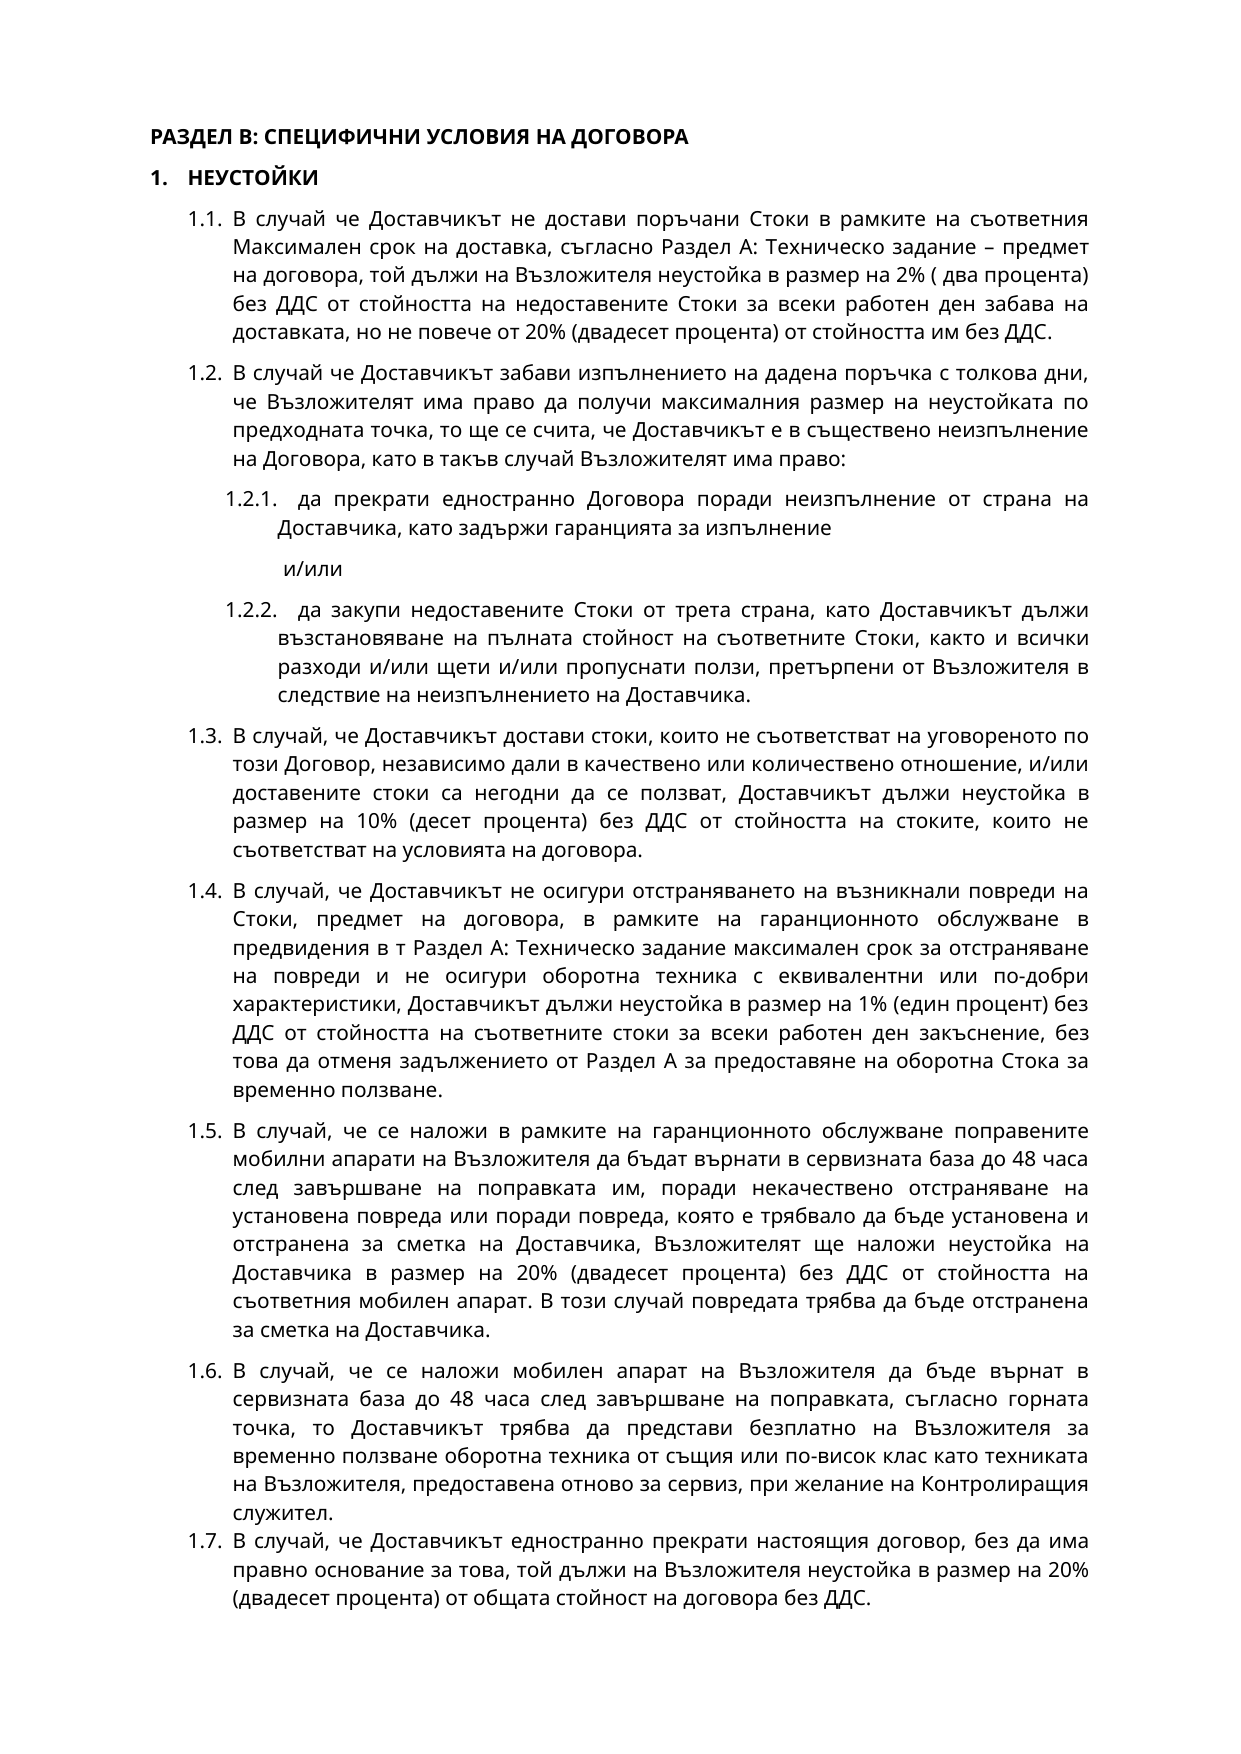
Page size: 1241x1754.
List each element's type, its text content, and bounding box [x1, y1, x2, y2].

list да прекрати едностранно Договора поради неизпълнение от страна на Доставчика, като задържи гаранцията за изпълнение [225, 484, 1090, 541]
list НЕУСТОЙКИ [150, 163, 1090, 191]
list и/или [277, 554, 1090, 582]
list да закупи недоставените Стоки от трета страна, като Доставчикът дължи възстановяване на пълната стойност на съответните Стоки, както и всички разходи и/или щети и/или пропуснати ползи, претърпени от Възложителя в следствие на неизпълнението на Доставчика. [225, 595, 1090, 709]
text РАЗДЕЛ В: СПЕЦИФИЧНИ УСЛОВИЯ НА ДОГОВОРА [150, 122, 1090, 150]
list В случай че Доставчикът забави изпълнението на дадена поръчка с толкова дни, че Възложителят има право да получи максималния размер на неустойката по предходната точка, то ще се счита, че Доставчикът е в съществено неизпълнение на Договора, като в такъв случай Възложителят има право: [187, 358, 1090, 472]
list В случай, че се наложи мобилен апарат на Възложителя да бъде върнат в сервизната база до 48 часа след завършване на поправката, съгласно горната точка, то Доставчикът трябва да представи безплатно на Възложителя за временно ползване оборотна техника от същия или по-висок клас като техниката на Възложителя, предоставена отново за сервиз, при желание на Контролиращия служител. [187, 1356, 1090, 1526]
list В случай, че Доставчикът достави стоки, които не съответстват на уговореното по този Договор, независимо дали в качествено или количествено отношение, и/или доставените стоки са негодни да се ползват, Доставчикът дължи неустойка в размер на 10% (десет процента) без ДДС от стойността на стоките, които не съответстват на условията на договора. [187, 721, 1090, 863]
list В случай, че Доставчикът едностранно прекрати настоящия договор, без да има правно основание за това, той дължи на Възложителя неустойка в размер на 20% (двадесет процента) от общата стойност на договора без ДДС. [187, 1526, 1090, 1612]
list В случай, че се наложи в рамките на гаранционното обслужване поправените мобилни апарати на Възложителя да бъдат върнати в сервизната база до 48 часа след завършване на поправката им, поради некачествено отстраняване на установена повреда или поради повреда, която е трябвало да бъде установена и отстранена за сметка на Доставчика, Възложителят ще наложи неустойка на Доставчика в размер на 20% (двадесет процента) без ДДС от стойността на съответния мобилен апарат. В този случай повредата трябва да бъде отстранена за сметка на Доставчика. [187, 1116, 1090, 1343]
list В случай, че Доставчикът не осигури отстраняването на възникнали повреди на Стоки, предмет на договора, в рамките на гаранционното обслужване в предвидения в т Раздел А: Техническо задание максимален срок за отстраняване на повреди и не осигури оборотна техника с еквивалентни или по-добри характеристики, Доставчикът дължи неустойка в размер на 1% (един процент) без ДДС от стойността на съответните стоки за всеки работен ден закъснение, без това да отменя задължението от Раздел А за предоставяне на оборотна Стока за временно ползване. [187, 876, 1090, 1103]
list В случай че Доставчикът не достави поръчани Стоки в рамките на съответния Максимален срок на доставка, съгласно Раздел А: Техническо задание – предмет на договора, той дължи на Възложителя неустойка в размер на 2% ( два процента) без ДДС от стойността на недоставените Стоки за всеки работен ден забава на доставката, но не повече от 20% (двадесет процента) от стойността им без ДДС. [187, 204, 1090, 346]
